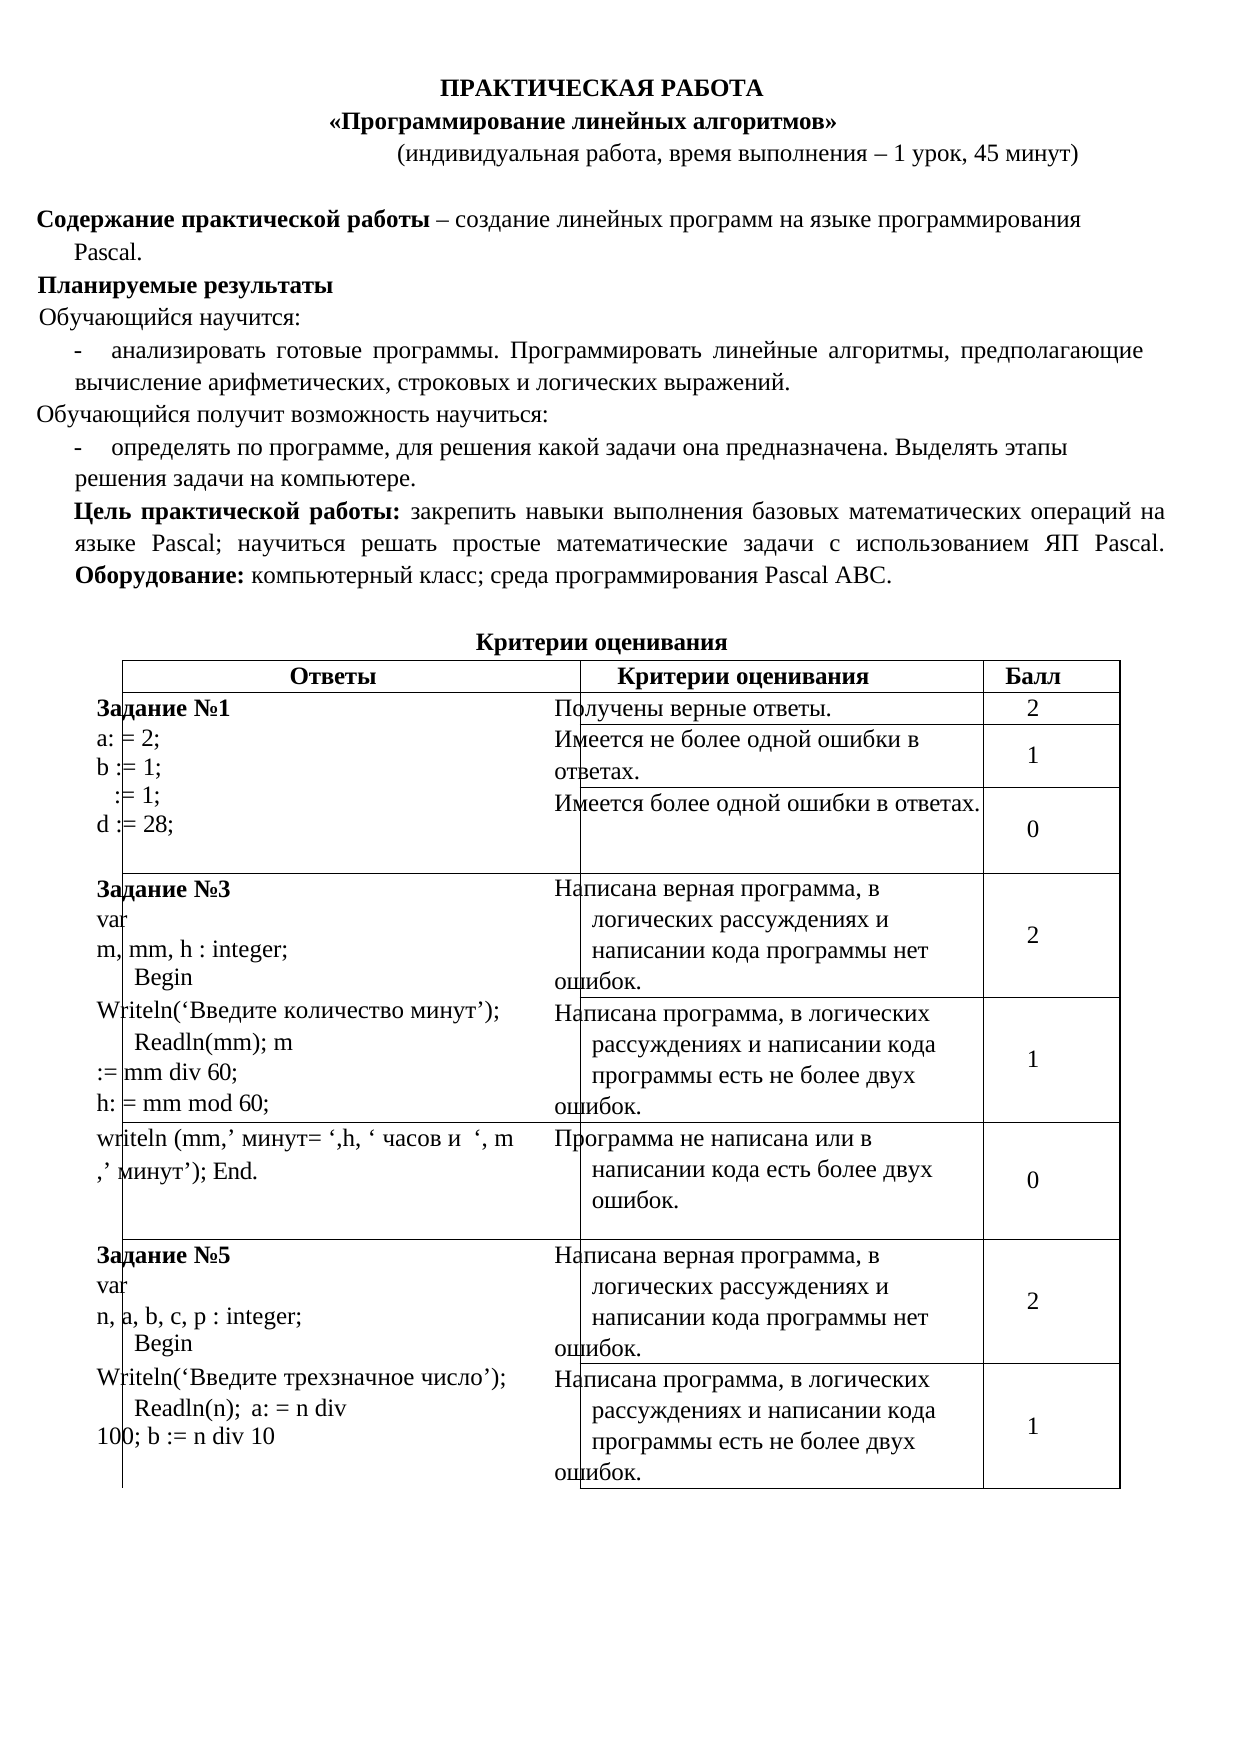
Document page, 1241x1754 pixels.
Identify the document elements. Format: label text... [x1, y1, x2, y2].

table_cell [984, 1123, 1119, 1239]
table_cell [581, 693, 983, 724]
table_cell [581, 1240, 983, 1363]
text (индивидуальная работа, время выполнения – 1 урок, 45 минут) [302, 138, 1173, 167]
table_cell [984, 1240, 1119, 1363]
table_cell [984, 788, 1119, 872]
subtitle Критерии оценивания [22, 627, 1181, 656]
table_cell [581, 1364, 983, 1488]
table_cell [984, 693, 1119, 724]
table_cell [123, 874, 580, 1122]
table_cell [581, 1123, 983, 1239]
text Содержание практической работы – создание линейных программ на языке программирования Pascal. [36, 204, 1152, 266]
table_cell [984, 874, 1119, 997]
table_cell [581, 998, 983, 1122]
text Цель практической работы: закрепить навыки выполнения базовых математических операций на языке Pascal; научиться решать простые математические задачи с использованием ЯП Pascal. Оборудование: компьютерный класс; среда программирования Pascal ABC. [73, 496, 1166, 589]
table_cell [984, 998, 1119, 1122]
subtitle «Программирование линейных алгоритмов» [0, 106, 1174, 134]
subtitle ПРАКТИЧЕСКАЯ РАБОТА [22, 73, 1181, 101]
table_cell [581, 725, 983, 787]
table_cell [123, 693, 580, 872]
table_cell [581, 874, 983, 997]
subtitle Планируемые результаты [37, 270, 1181, 299]
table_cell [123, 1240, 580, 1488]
text Обучающийся получит возможность научиться: [36, 399, 1181, 428]
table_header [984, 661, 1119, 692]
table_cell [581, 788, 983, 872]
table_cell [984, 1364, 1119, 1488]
text Обучающийся научится: [38, 302, 1181, 331]
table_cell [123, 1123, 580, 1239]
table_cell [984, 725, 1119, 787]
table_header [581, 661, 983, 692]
list анализировать готовые программы. Программировать линейные алгоритмы, предполагающие вычисление арифметических, строковых и логических выражений. [73, 335, 1166, 396]
list определять по программе, для решения какой задачи она предназначена. Выделять этапы решения задачи на компьютере. [73, 432, 1165, 492]
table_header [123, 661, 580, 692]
